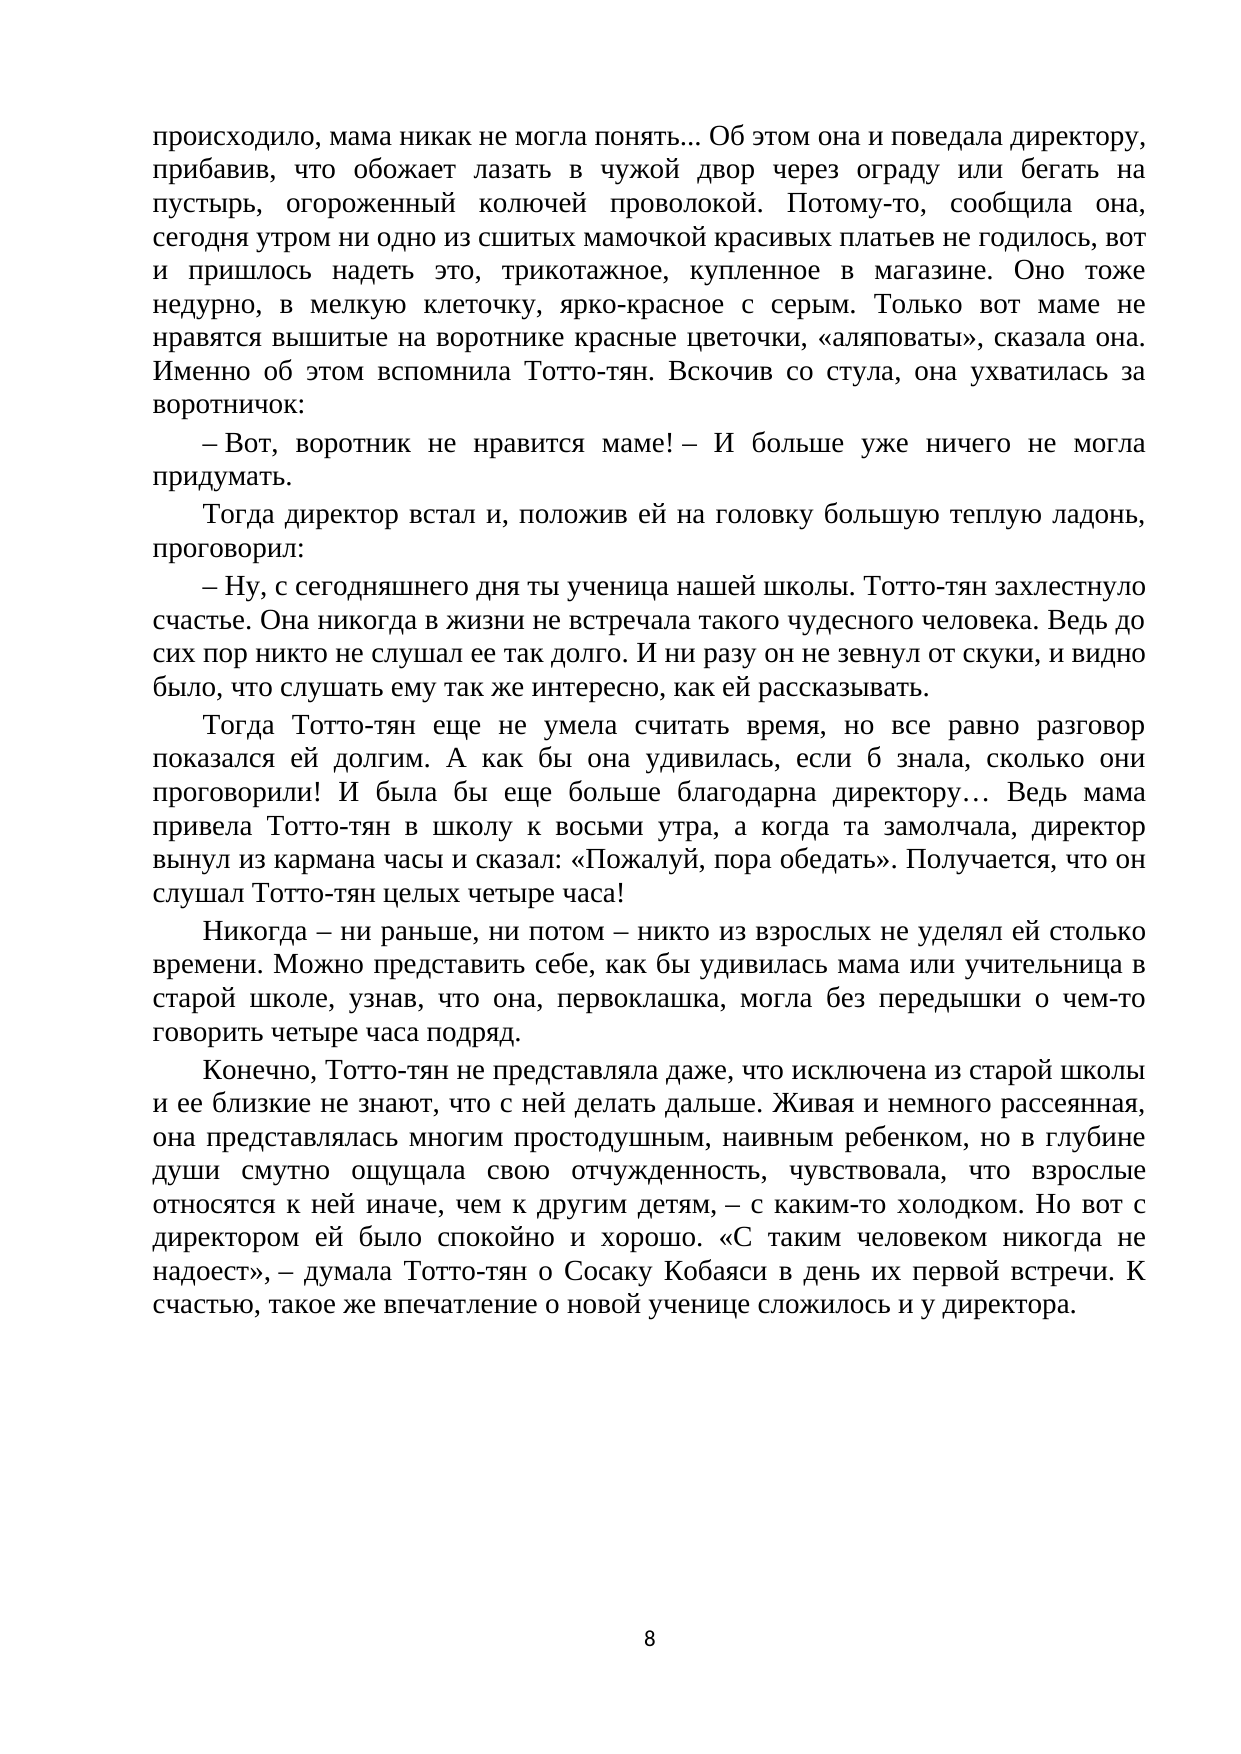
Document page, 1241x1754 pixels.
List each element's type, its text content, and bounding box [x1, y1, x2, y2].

text Тогда Тотто-тян еще не умела считать время, но все равно разговор показался ей долгим. А как бы она удивилась, если б знала, сколько они проговорили! И была бы еще больше благодарна директору… Ведь мама привела Тотто-тян в школу к восьми утра, а когда та замолчала, директор вынул из кармана часы и сказал: «Пожалуй, пора обедать». Получается, что он слушал Тотто-тян целых четыре часа! [152, 707, 1147, 908]
text Тогда директор встал и, положив ей на головку большую теплую ладонь, проговорил: [152, 496, 1147, 563]
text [152, 118, 1147, 420]
text – Вот, воротник не нравится маме! – И больше уже ничего не могла придумать. [152, 425, 1147, 492]
text Конечно, Тотто-тян не представляла даже, что исключена из старой школы и ее близкие не знают, что с ней делать дальше. Живая и немного рассеянная, она представлялась многим простодушным, наивным ребенком, но в глубине души смутно ощущала свою отчужденность, чувствовала, что взрослые относятся к ней иначе, чем к другим детям, – с каким-то холодком. Но вот с директором ей было спокойно и хорошо. «С таким человеком никогда не надоест», – думала Тотто-тян о Сосаку Кобаяси в день их первой встречи. К счастью, такое же впечатление о новой ученице сложилось и у директора. [152, 1052, 1147, 1320]
text Никогда – ни раньше, ни потом – никто из взрослых не уделял ей столько времени. Можно представить себе, как бы удивилась мама или учительница в старой школе, узнав, что она, первоклашка, могла без передышки о чем-то говорить четыре часа подряд. [152, 913, 1147, 1047]
text – Ну, с сегодняшнего дня ты ученица нашей школы. Тотто-тян захлестнуло счастье. Она никогда в жизни не встречала такого чудесного человека. Ведь до сих пор никто не слушал ее так долго. И ни разу он не зевнул от скуки, и видно было, что слушать ему так же интересно, как ей рассказывать. [152, 568, 1147, 702]
